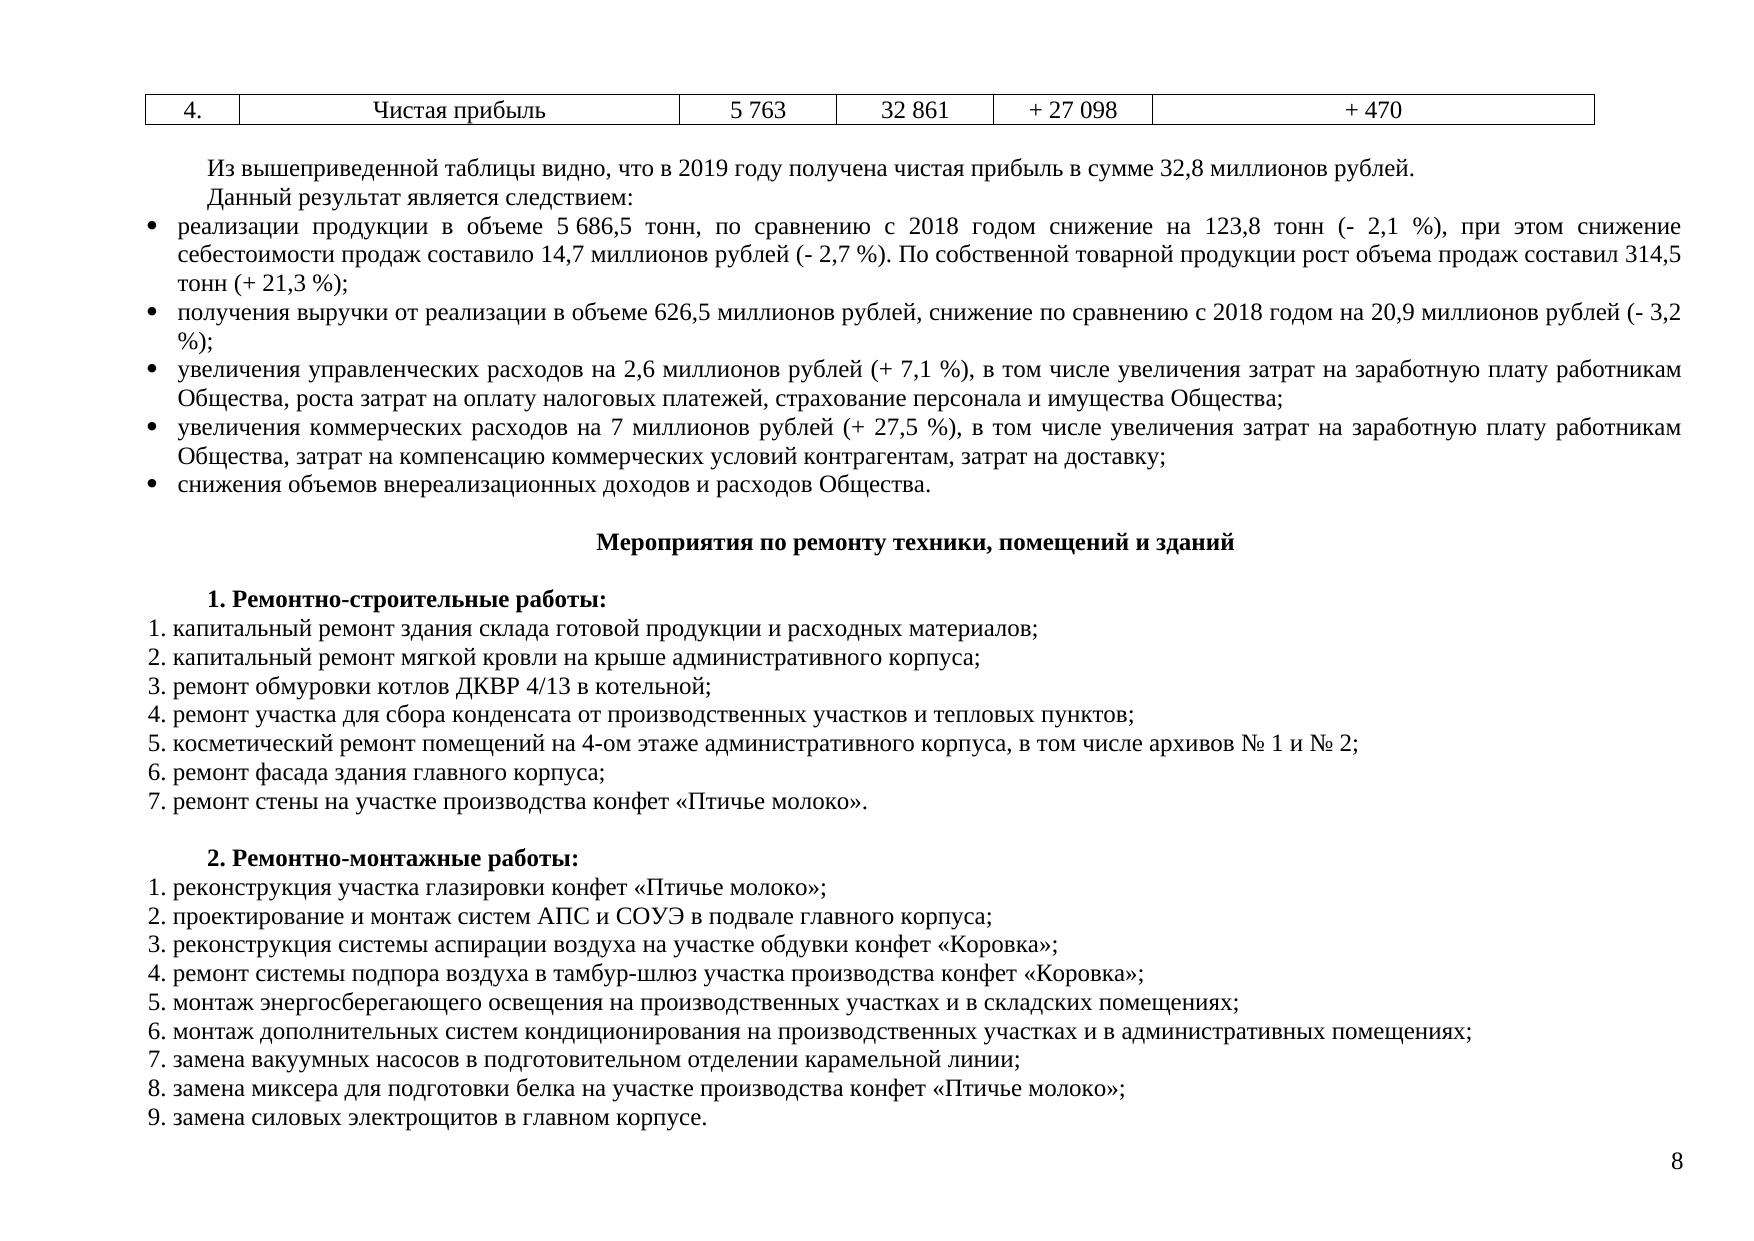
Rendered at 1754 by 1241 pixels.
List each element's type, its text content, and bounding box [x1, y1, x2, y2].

text 3. реконструкция системы аспирации воздуха на участке обдувки конфет «Коровка»; [148, 929, 1683, 958]
table_cell 32 861 [837, 95, 993, 123]
text 1. капитальный ремонт здания склада готовой продукции и расходных материалов; [148, 613, 1683, 642]
text 2. капитальный ремонт мягкой кровли на крыше административного корпуса; [148, 642, 1683, 671]
list увеличения управленческих расходов на 2,6 миллионов рублей (+ 7,1 %), в том числе увеличения затрат на заработную плату работникам Общества, роста затрат на оплату налоговых платежей, страхование персонала и имущества Общества; [148, 354, 1683, 412]
list получения выручки от реализации в объеме 626,5 миллионов рублей, снижение по сравнению с 2018 годом на 20,9 миллионов рублей (- 3,2 %); [148, 297, 1683, 354]
list увеличения коммерческих расходов на 7 миллионов рублей (+ 27,5 %), в том числе увеличения затрат на заработную плату работникам Общества, затрат на компенсацию коммерческих условий контрагентам, затрат на доставку; [148, 412, 1683, 469]
text 3. ремонт обмуровки котлов ДКВР 4/13 в котельной; [148, 671, 1683, 699]
list реализации продукции в объеме 5 686,5 тонн, по сравнению с 2018 годом снижение на 123,8 тонн (- 2,1 %), при этом снижение себестоимости продаж составило 14,7 миллионов рублей (- 2,7 %). По собственной товарной продукции рост объема продаж составил 314,5 тонн (+ 21,3 %); [148, 211, 1683, 297]
text 9. замена силовых электрощитов в главном корпусе. [148, 1102, 1683, 1131]
table_cell + 27 098 [994, 95, 1152, 123]
text Данный результат является следствием: [148, 182, 1683, 211]
text 6. монтаж дополнительных систем кондиционирования на производственных участках и в административных помещениях; [148, 1016, 1683, 1044]
text 1. реконструкция участка глазировки конфет «Птичье молоко»; [148, 872, 1683, 901]
table_cell 4. [146, 95, 239, 123]
text 7. ремонт стены на участке производства конфет «Птичье молоко». [148, 786, 1683, 814]
text 2. проектирование и монтаж систем АПС и СОУЭ в подвале главного корпуса; [148, 901, 1683, 929]
text Из вышеприведенной таблицы видно, что в 2019 году получена чистая прибыль в сумме 32,8 миллионов рублей. [148, 153, 1683, 182]
text 4. ремонт участка для сбора конденсата от производственных участков и тепловых пунктов; [148, 699, 1683, 728]
text Мероприятия по ремонту техники, помещений и зданий [148, 527, 1683, 556]
text 8. замена миксера для подготовки белка на участке производства конфет «Птичье молоко»; [148, 1073, 1683, 1102]
text 1. Ремонтно-строительные работы: [148, 584, 1683, 613]
table_cell Чистая прибыль [240, 95, 679, 123]
text 4. ремонт системы подпора воздуха в тамбур-шлюз участка производства конфет «Коровка»; [148, 958, 1683, 987]
text 2. Ремонтно-монтажные работы: [148, 843, 1683, 872]
list снижения объемов внереализационных доходов и расходов Общества. [148, 469, 1683, 498]
table_cell 5 763 [680, 95, 836, 123]
text 5. косметический ремонт помещений на 4-ом этаже административного корпуса, в том числе архивов № 1 и № 2; [148, 728, 1683, 757]
table_cell + 470 [1153, 95, 1594, 123]
text 7. замена вакуумных насосов в подготовительном отделении карамельной линии; [148, 1044, 1683, 1073]
text 5. монтаж энергосберегающего освещения на производственных участках и в складских помещениях; [148, 987, 1683, 1016]
text 6. ремонт фасада здания главного корпуса; [148, 757, 1683, 786]
